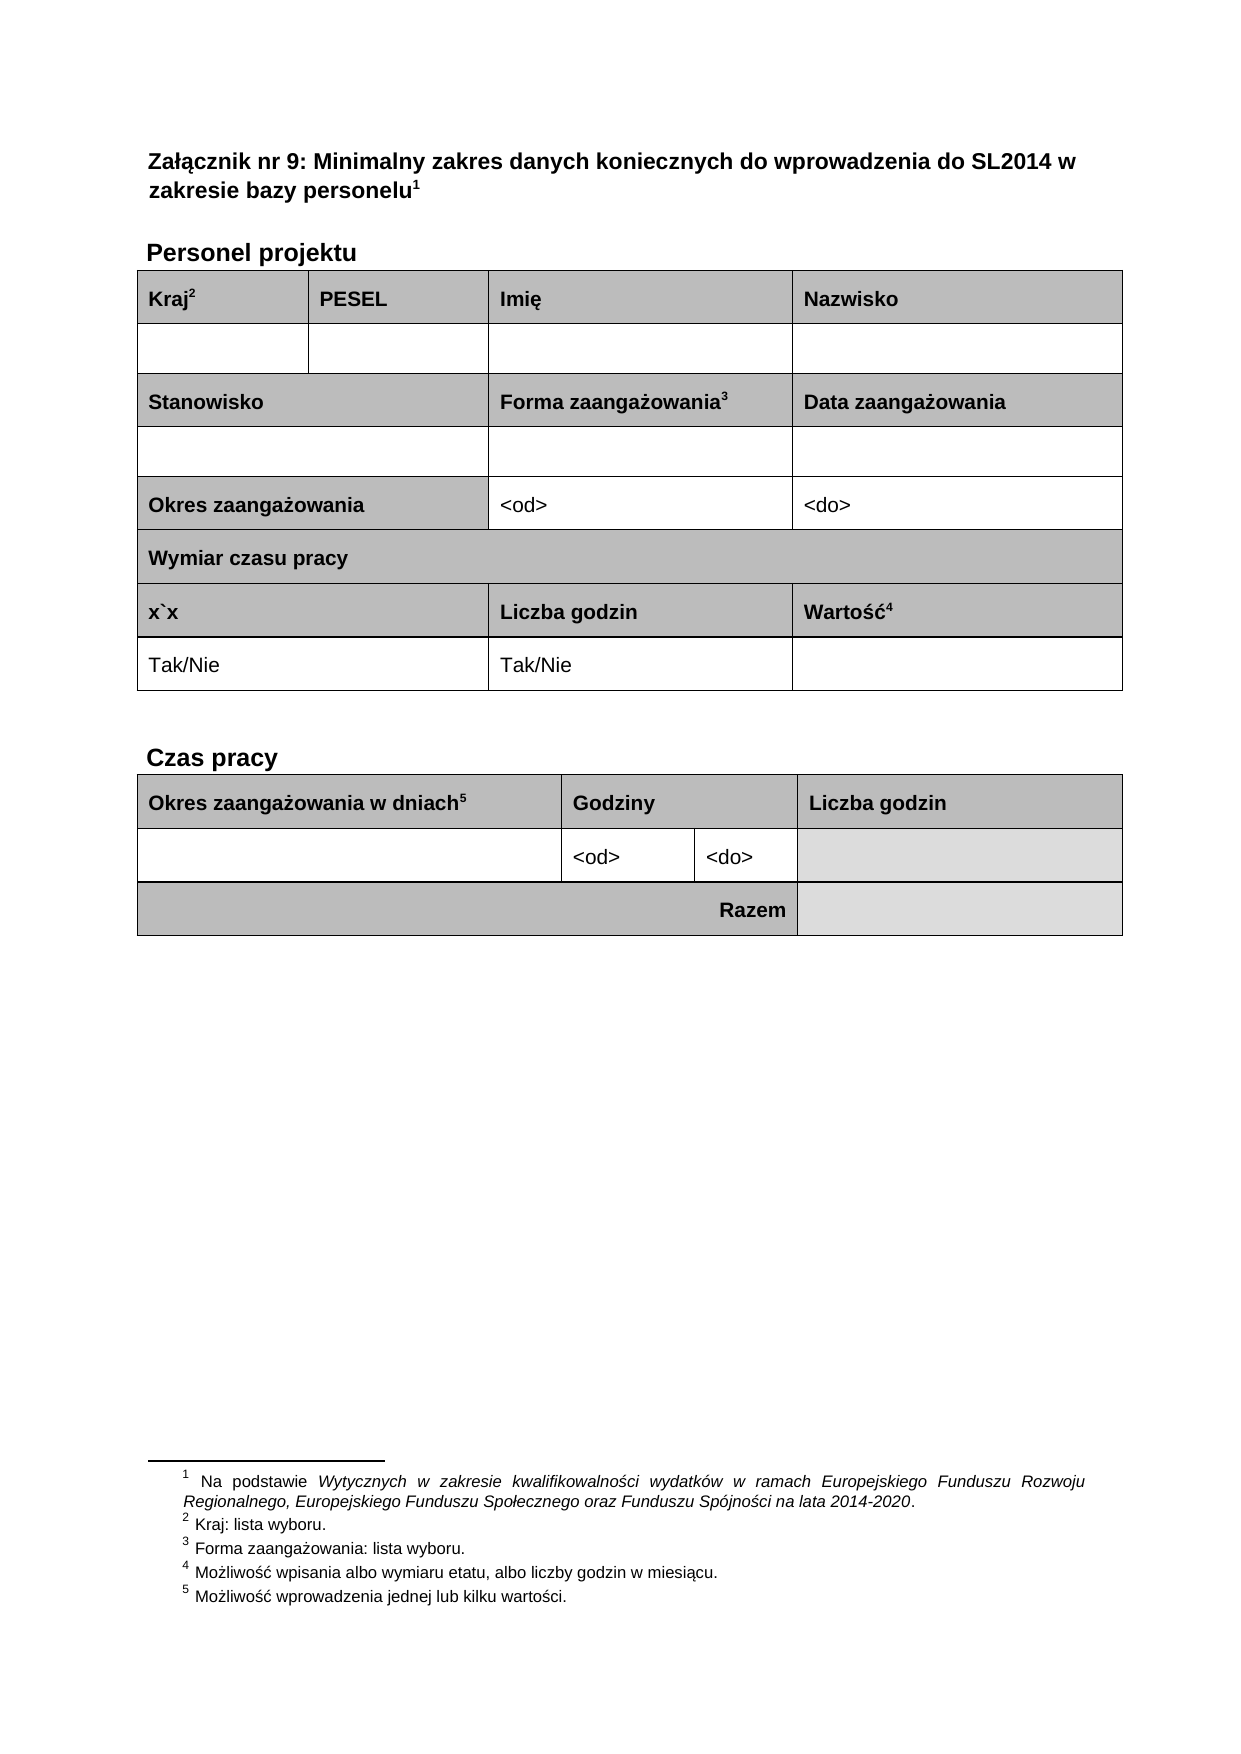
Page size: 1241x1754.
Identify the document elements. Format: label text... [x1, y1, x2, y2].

table_cell [138, 324, 308, 373]
table_cell Data zaangażowania [793, 374, 1122, 426]
table_cell [792, 530, 1122, 583]
table_cell Stanowisko [138, 374, 488, 426]
table_cell [793, 427, 1122, 476]
table_cell [793, 638, 1122, 690]
table_header Godziny [562, 775, 694, 828]
table_cell [138, 427, 488, 476]
table_cell Razem [694, 883, 797, 935]
table_header Liczba godzin [798, 775, 1122, 828]
table_header [694, 775, 797, 828]
table_cell [138, 829, 561, 881]
table_cell [561, 883, 694, 935]
table_cell [798, 883, 1122, 935]
table_cell Liczba godzin [489, 584, 792, 636]
table_cell Tak/Nie [138, 638, 488, 690]
table_cell x`x [138, 584, 488, 636]
table_cell <do> [695, 829, 797, 881]
text Załącznik nr 9: Minimalny zakres danych koniecznych do wprowadzenia do SL2014 w zakresie bazy personelu [148, 148, 1093, 203]
table_cell Tak/Nie [489, 638, 792, 690]
table_header Imię [489, 271, 792, 323]
table_header PESEL [309, 271, 488, 323]
table_header Kraj [138, 271, 308, 323]
table_cell Wymiar czasu pracy [138, 530, 489, 583]
table_cell [798, 829, 1122, 881]
table_cell [309, 324, 488, 373]
table_cell [138, 883, 561, 935]
table_header Nazwisko [793, 271, 1122, 323]
subtitle Czas pracy [146, 742, 1087, 771]
table_cell <od> [562, 829, 694, 881]
table_cell Okres zaangażowania [138, 477, 488, 529]
table_cell [489, 427, 792, 476]
table_cell <od> [489, 477, 792, 529]
table_cell Forma zaangażowania [489, 374, 792, 426]
subtitle Personel projektu [146, 238, 1087, 267]
table_cell <do> [793, 477, 1122, 529]
table_cell [489, 530, 792, 583]
table_cell [793, 324, 1122, 373]
table_cell Wartość [793, 584, 1122, 636]
table_header Okres zaangażowania w dniach [138, 775, 561, 828]
table_cell [489, 324, 792, 373]
